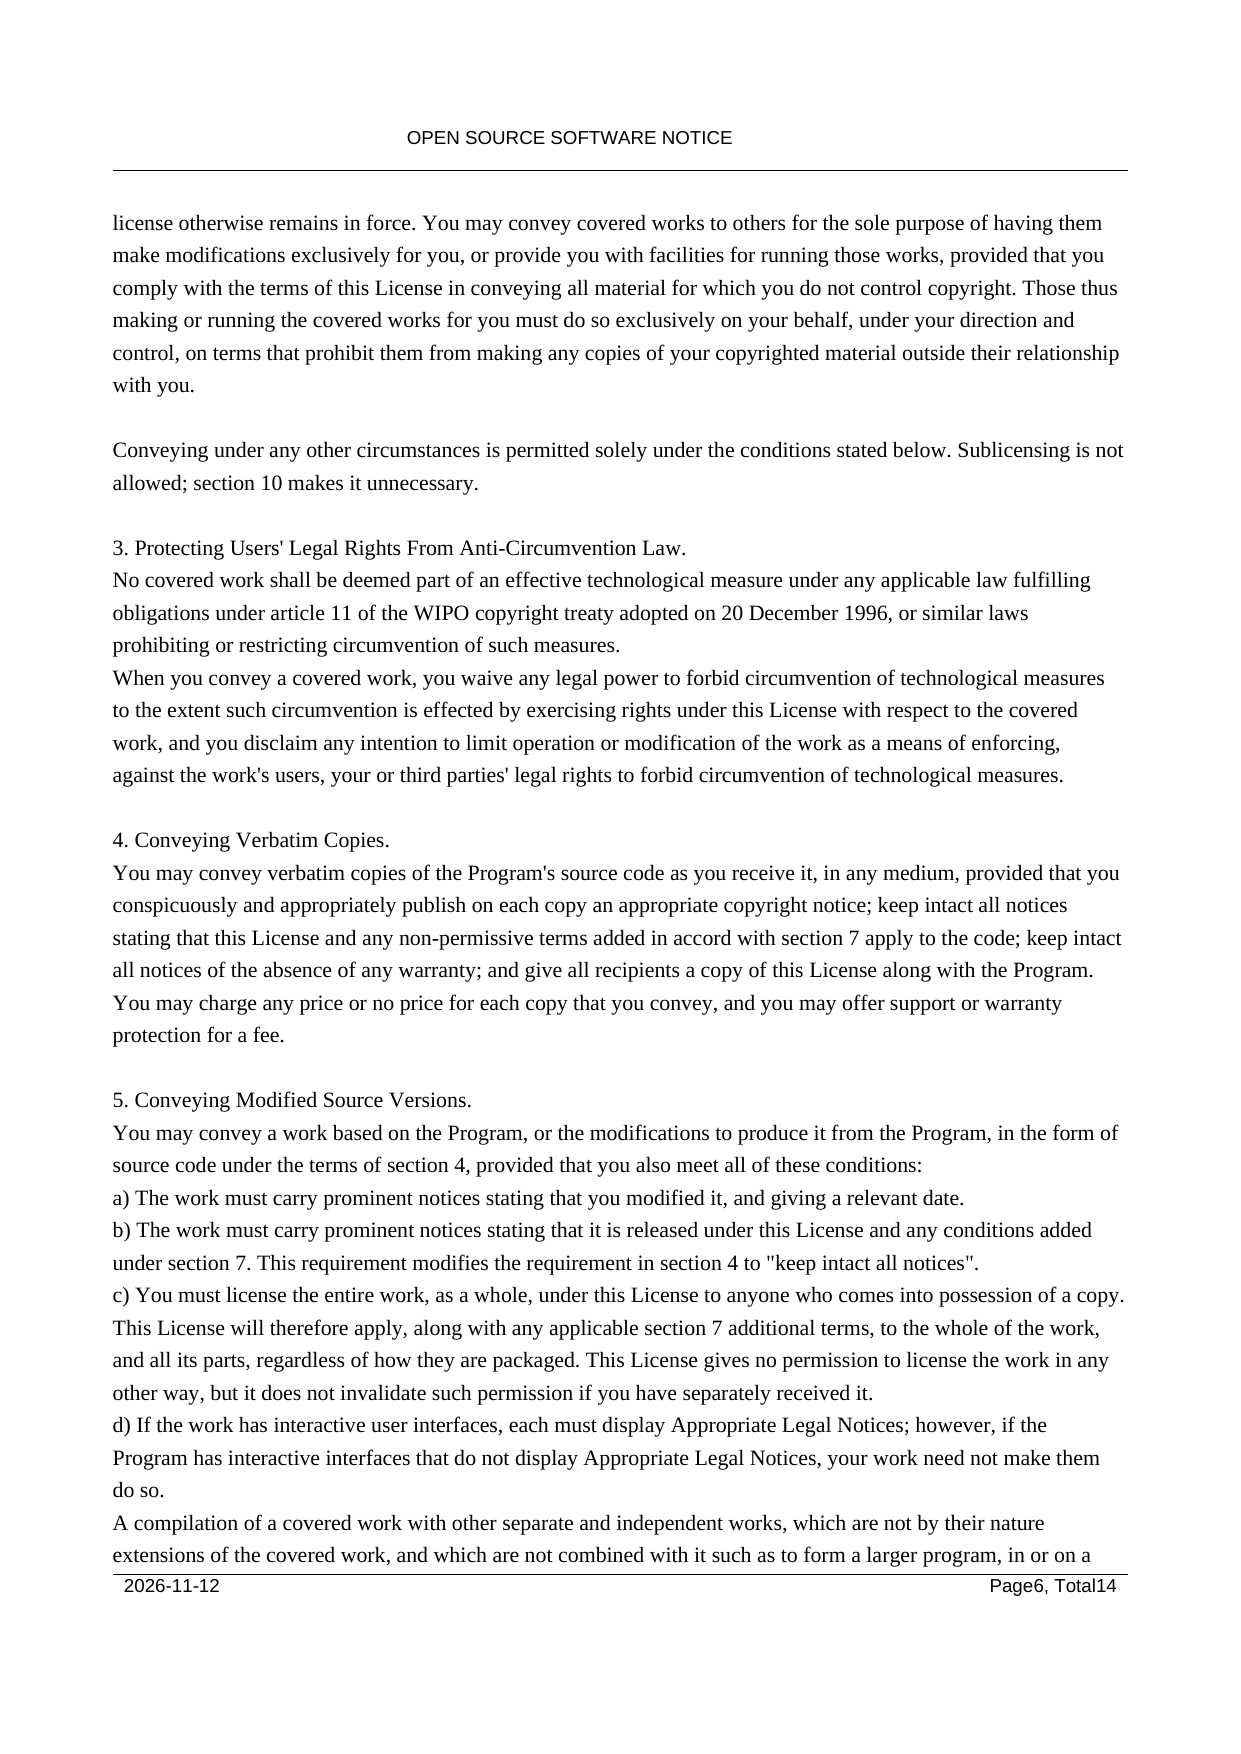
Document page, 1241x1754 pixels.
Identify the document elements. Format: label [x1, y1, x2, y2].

text [112, 206, 1128, 1571]
